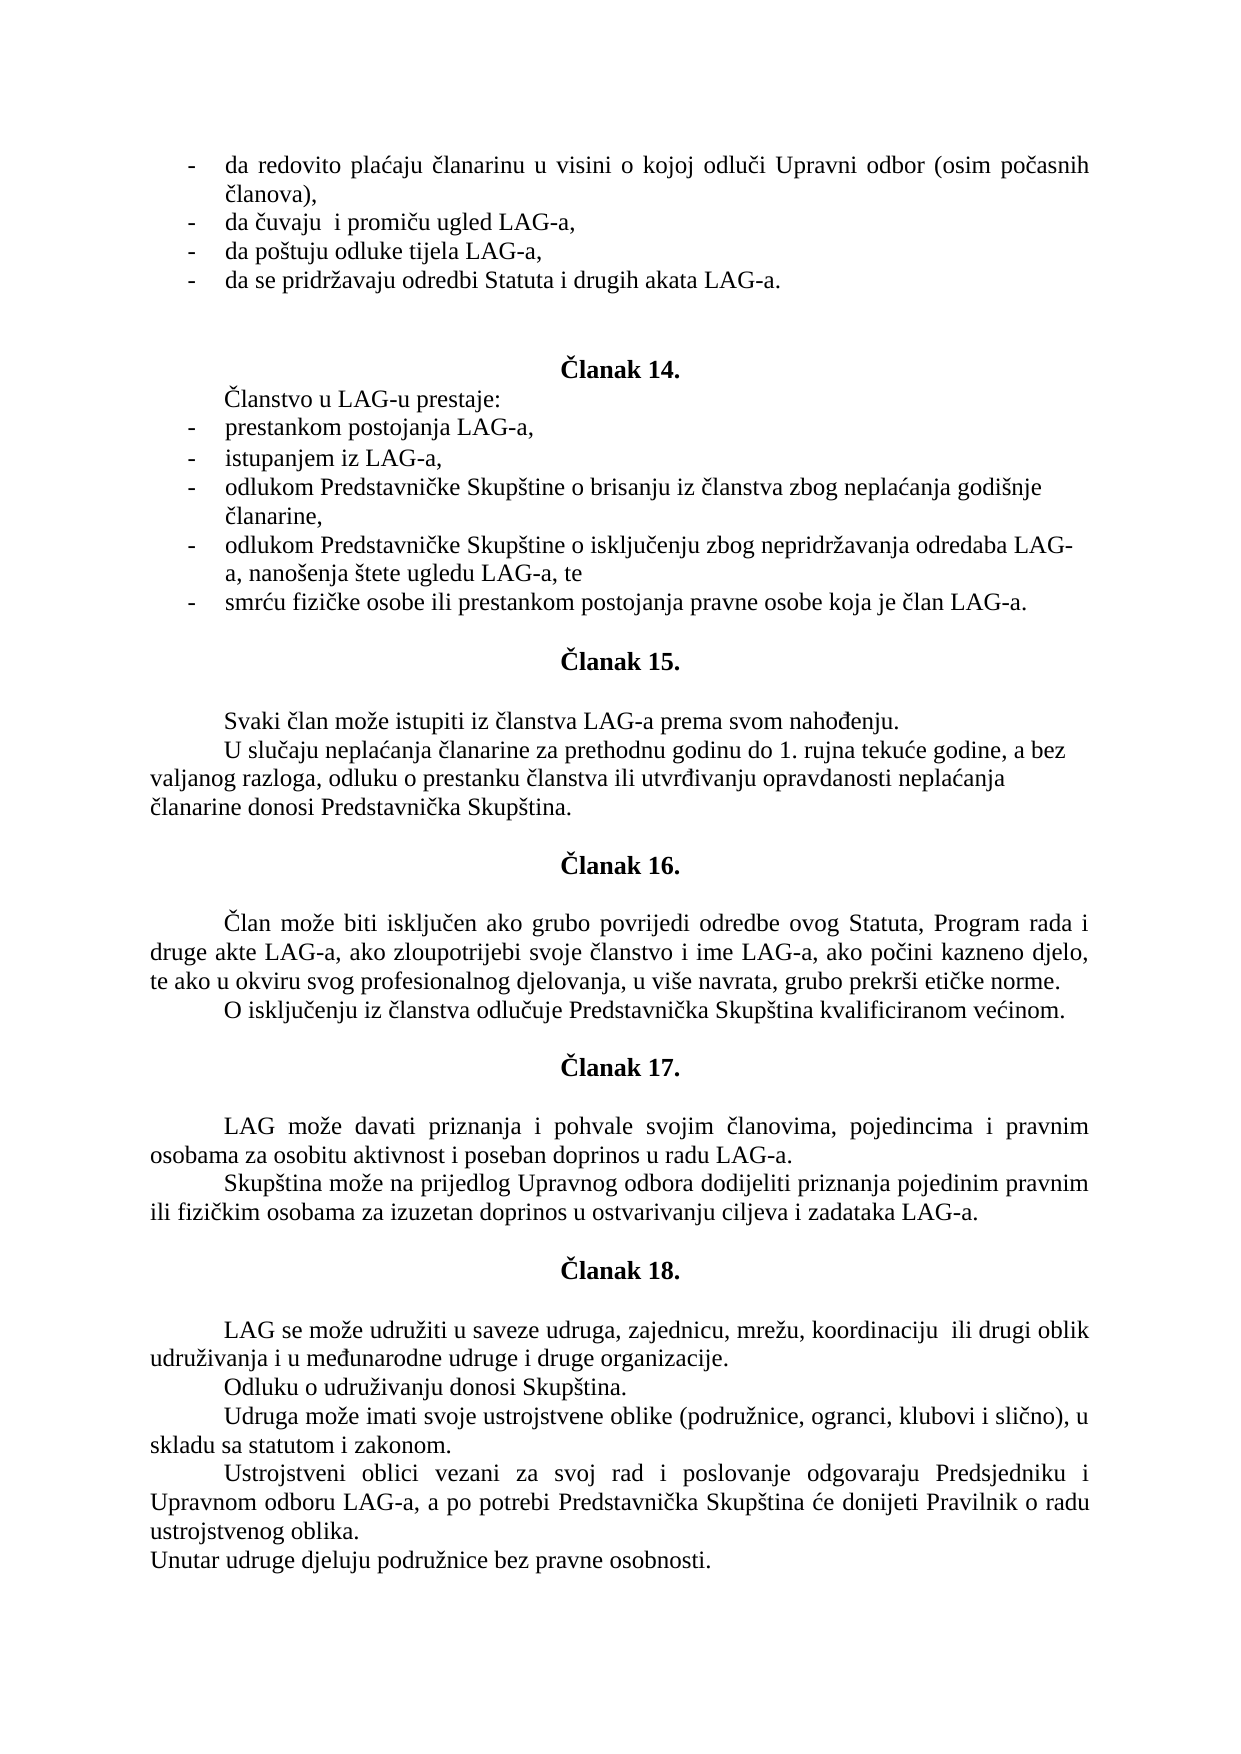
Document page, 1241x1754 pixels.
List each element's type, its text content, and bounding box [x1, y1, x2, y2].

text LAG se može udružiti u saveze udruga, zajednicu, mrežu, koordinaciju ili drugi oblik udruživanja i u međunarodne udruge i druge organizacije. [150, 1315, 1090, 1372]
list odlukom Predstavničke Skupštine o brisanju iz članstva zbog neplaćanja godišnje članarine, [187, 472, 1090, 530]
list smrću fizičke osobe ili prestankom postojanja pravne osobe koja je član LAG-a. [187, 587, 1090, 616]
text Odluku o udruživanju donosi Skupština. [150, 1372, 1090, 1401]
text Skupština može na prijedlog Upravnog odbora dodijeliti priznanja pojedinim pravnim ili fizičkim osobama za izuzetan doprinos u ostvarivanju ciljeva i zadataka LAG-a. [150, 1168, 1090, 1226]
list da poštuju odluke tijela LAG-a, [187, 236, 1090, 265]
text Svaki član može istupiti iz članstva LAG-a prema svom nahođenju. [150, 706, 1090, 735]
text U slučaju neplaćanja članarine za prethodnu godinu do 1. rujna tekuće godine, a bez valjanog razloga, odluku o prestanku članstva ili utvrđivanju opravdanosti neplaćanja članarine donosi Predstavnička Skupština. [150, 735, 1090, 821]
text Član može biti isključen ako grubo povrijedi odredbe ovog Statuta, Program rada i druge akte LAG-a, ako zloupotrijebi svoje članstvo i ime LAG-a, ako počini kazneno djelo, te ako u okviru svog profesionalnog djelovanja, u više navrata, grubo prekrši etičke norme. [150, 908, 1090, 995]
text Članak 17. [150, 1052, 1090, 1082]
text Unutar udruge djeluju podružnice bez pravne osobnosti. [150, 1545, 1090, 1574]
list prestankom postojanja LAG-a, [187, 412, 1090, 441]
list da redovito plaćaju članarinu u visini o kojoj odluči Upravni odbor (osim počasnih članova), [187, 150, 1090, 207]
text Članak 16. [150, 850, 1090, 880]
list da čuvaju i promiču ugled LAG-a, [187, 207, 1090, 236]
text Ustrojstveni oblici vezani za svoj rad i poslovanje odgovaraju Predsjedniku i Upravnom odboru LAG-a, a po potrebi Predstavnička Skupština će donijeti Pravilnik o radu ustrojstvenog oblika. [150, 1458, 1090, 1545]
text LAG može davati priznanja i pohvale svojim članovima, pojedincima i pravnim osobama za osobitu aktivnost i poseban doprinos u radu LAG-a. [150, 1111, 1090, 1168]
text Udruga može imati svoje ustrojstvene oblike (podružnice, ogranci, klubovi i slično), u skladu sa statutom i zakonom. [150, 1401, 1090, 1458]
list istupanjem iz LAG-a, [187, 443, 1090, 472]
text Članak 15. [150, 646, 1090, 676]
text Članak 18. [150, 1255, 1090, 1285]
text Članak 14. [150, 354, 1090, 384]
text O isključenju iz članstva odlučuje Predstavnička Skupština kvalificiranom većinom. [150, 995, 1090, 1023]
text Članstvo u LAG-u prestaje: [150, 384, 1090, 412]
list odlukom Predstavničke Skupštine o isključenju zbog nepridržavanja odredaba LAG-a, nanošenja štete ugledu LAG-a, te [187, 530, 1090, 587]
list da se pridržavaju odredbi Statuta i drugih akata LAG-a. [187, 265, 1090, 294]
